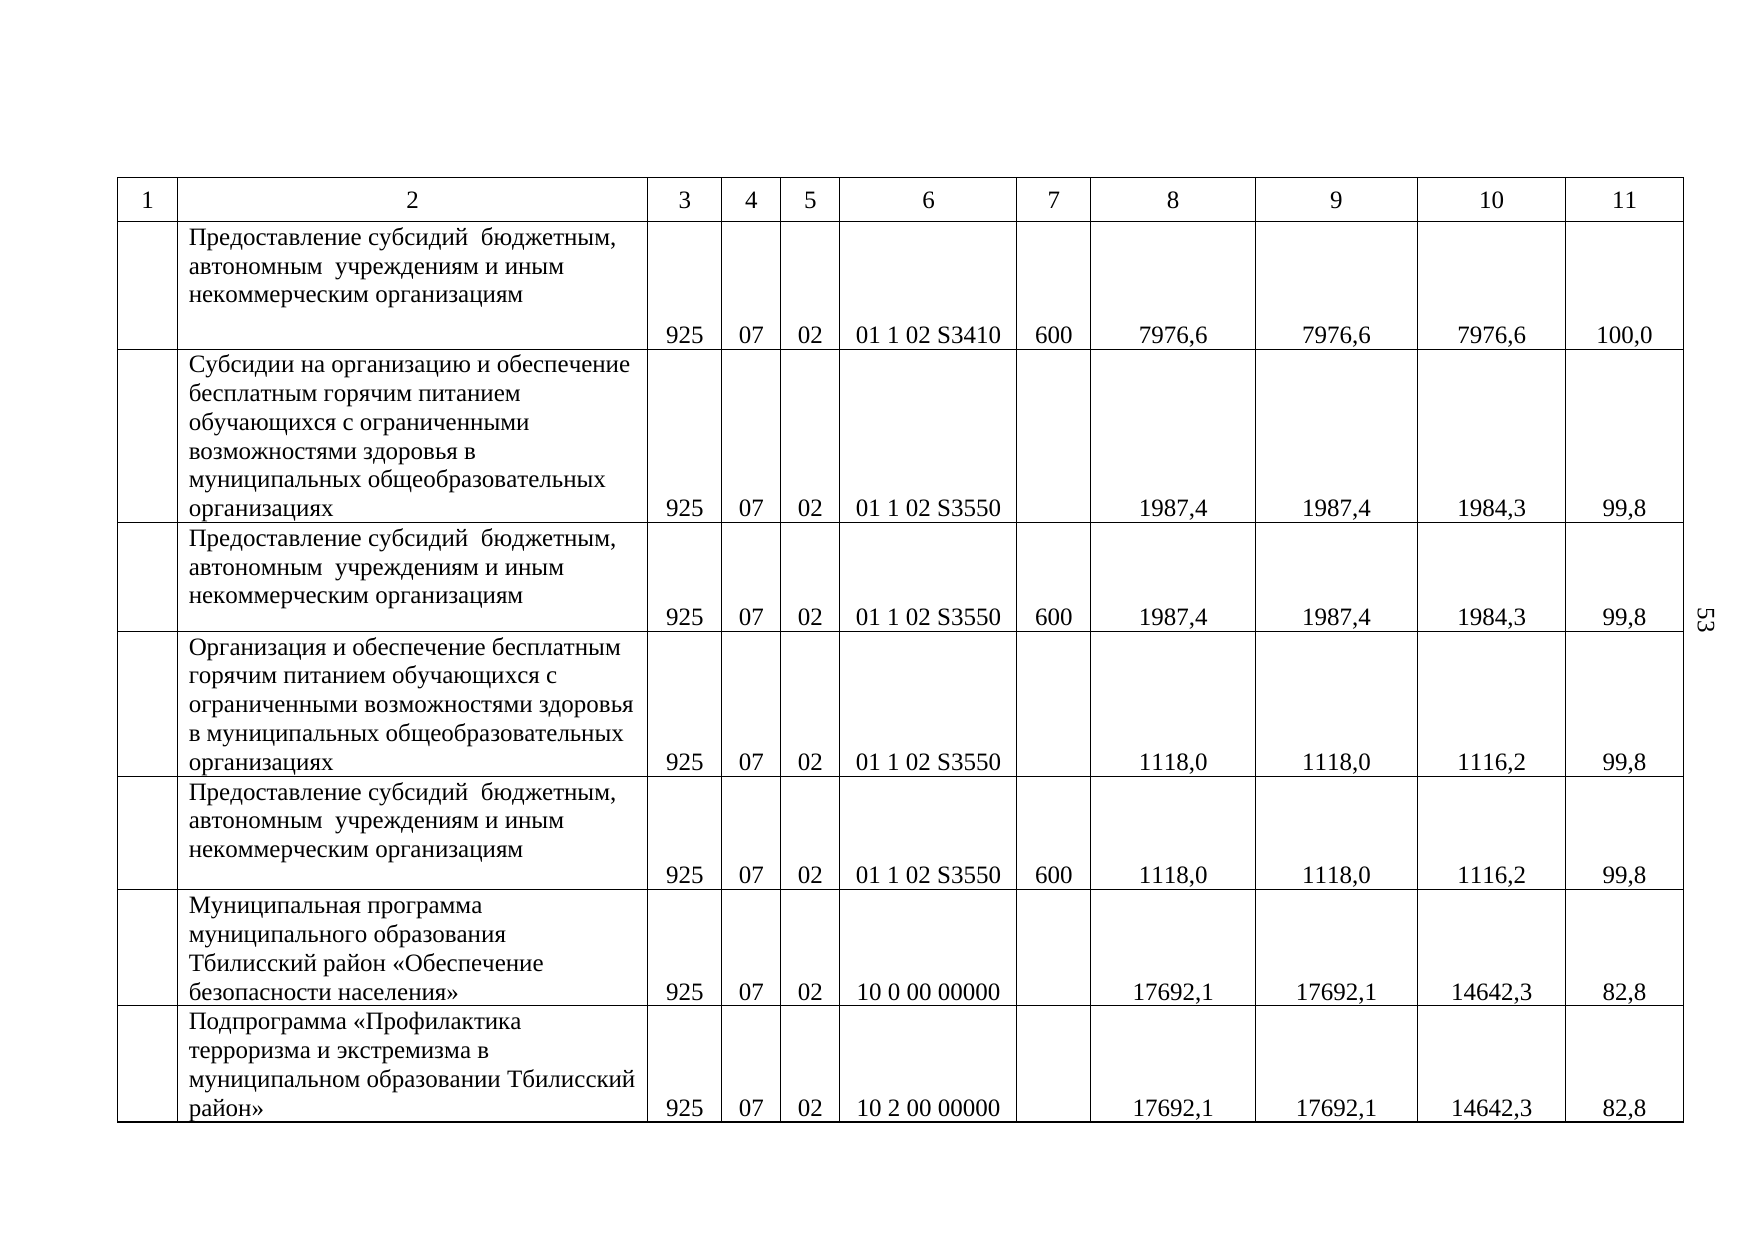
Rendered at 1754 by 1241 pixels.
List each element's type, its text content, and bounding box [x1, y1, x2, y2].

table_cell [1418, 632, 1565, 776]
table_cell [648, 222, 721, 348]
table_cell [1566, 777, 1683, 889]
table_header 7 [1017, 178, 1090, 221]
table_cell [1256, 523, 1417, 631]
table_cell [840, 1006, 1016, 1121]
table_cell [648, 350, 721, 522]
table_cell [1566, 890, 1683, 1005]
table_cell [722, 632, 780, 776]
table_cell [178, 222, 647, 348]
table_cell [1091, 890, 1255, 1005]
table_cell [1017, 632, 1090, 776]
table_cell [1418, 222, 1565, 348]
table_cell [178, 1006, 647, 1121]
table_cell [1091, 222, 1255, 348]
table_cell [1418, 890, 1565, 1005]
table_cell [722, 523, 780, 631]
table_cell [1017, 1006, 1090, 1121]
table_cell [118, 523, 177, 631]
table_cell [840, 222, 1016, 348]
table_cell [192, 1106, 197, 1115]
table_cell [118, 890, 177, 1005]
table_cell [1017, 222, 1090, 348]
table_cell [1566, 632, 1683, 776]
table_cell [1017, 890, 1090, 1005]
table_header 5 [781, 178, 839, 221]
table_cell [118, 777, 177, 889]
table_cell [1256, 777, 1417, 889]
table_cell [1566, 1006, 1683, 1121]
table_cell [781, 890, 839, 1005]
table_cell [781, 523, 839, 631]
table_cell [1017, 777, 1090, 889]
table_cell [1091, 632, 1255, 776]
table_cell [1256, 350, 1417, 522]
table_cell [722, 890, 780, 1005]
table_header 3 [648, 178, 721, 221]
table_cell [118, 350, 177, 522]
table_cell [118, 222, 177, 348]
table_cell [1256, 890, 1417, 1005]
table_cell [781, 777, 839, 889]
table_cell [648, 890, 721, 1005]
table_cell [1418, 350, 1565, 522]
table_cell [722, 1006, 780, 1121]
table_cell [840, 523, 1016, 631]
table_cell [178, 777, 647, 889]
table_header 6 [840, 178, 1016, 221]
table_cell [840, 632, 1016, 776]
table_header 11 [1566, 178, 1683, 221]
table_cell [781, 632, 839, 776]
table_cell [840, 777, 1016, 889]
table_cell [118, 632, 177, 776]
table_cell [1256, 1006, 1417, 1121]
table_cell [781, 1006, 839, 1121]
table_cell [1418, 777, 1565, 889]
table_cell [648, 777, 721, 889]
table_header 10 [1418, 178, 1565, 221]
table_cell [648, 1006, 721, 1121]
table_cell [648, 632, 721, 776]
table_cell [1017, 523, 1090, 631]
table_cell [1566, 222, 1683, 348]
table_header 8 [1091, 178, 1255, 221]
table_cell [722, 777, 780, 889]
table_header 1 [118, 178, 177, 221]
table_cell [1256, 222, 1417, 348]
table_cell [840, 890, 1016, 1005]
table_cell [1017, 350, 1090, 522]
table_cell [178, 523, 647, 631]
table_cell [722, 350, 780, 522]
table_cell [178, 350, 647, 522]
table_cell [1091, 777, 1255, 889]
table_header 4 [722, 178, 780, 221]
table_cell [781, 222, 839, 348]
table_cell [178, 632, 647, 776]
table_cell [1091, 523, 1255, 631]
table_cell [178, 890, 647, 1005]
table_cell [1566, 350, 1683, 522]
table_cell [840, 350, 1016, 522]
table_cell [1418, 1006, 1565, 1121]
table_header 2 [178, 178, 647, 221]
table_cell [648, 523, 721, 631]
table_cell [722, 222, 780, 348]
table_header 9 [1256, 178, 1417, 221]
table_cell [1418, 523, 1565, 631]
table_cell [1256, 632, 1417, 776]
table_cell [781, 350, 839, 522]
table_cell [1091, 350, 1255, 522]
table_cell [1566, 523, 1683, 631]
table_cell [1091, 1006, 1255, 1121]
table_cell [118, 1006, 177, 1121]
